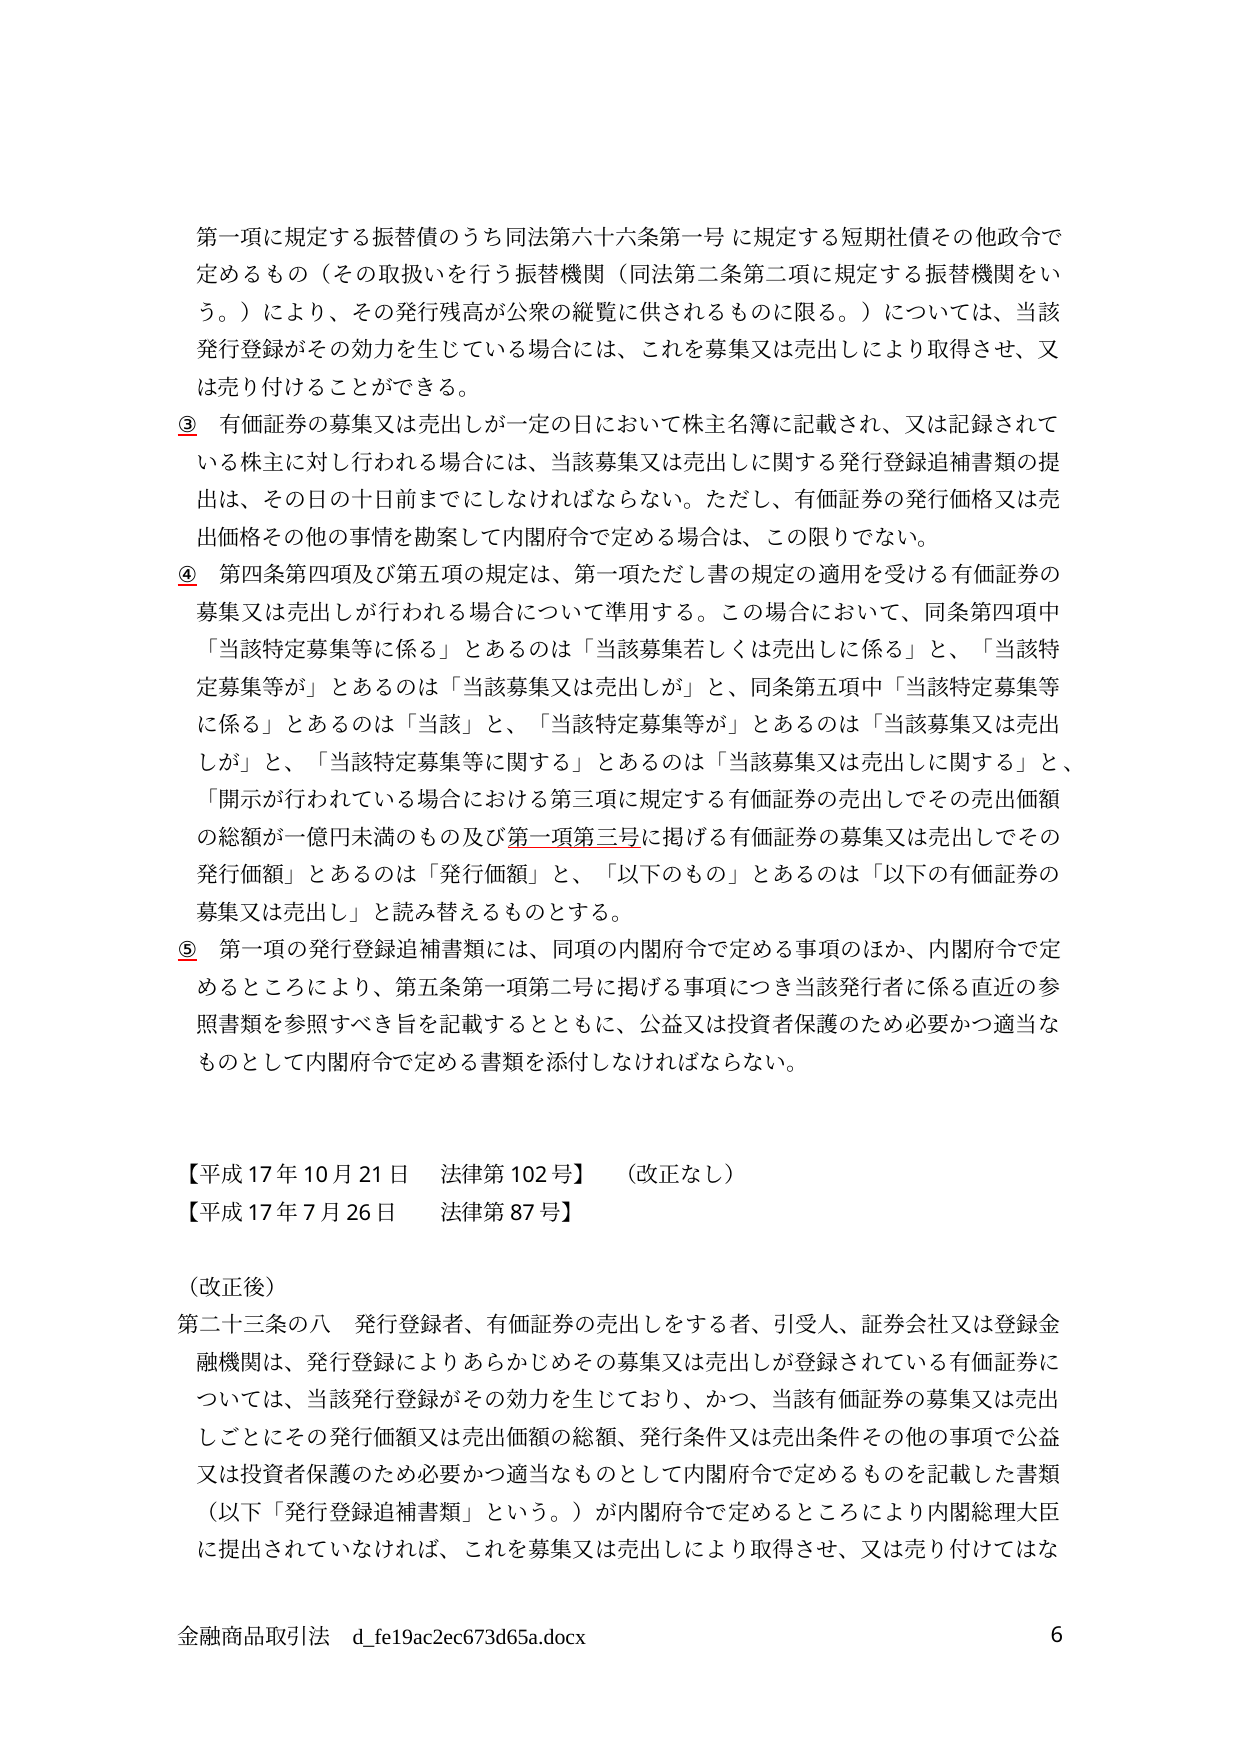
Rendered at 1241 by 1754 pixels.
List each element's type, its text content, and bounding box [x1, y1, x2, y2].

text ⑤ 第一項の発行登録追補書類には、同項の内閣府令で定める事項のほか、内閣府令で定めるところにより、第五条第一項第二号に掲げる事項につき当該発行者に係る直近の参照書類を参照すべき旨を記載するとともに、公益又は投資者保護のため必要かつ適当なものとして内閣府令で定める書類を添付しなければならない。 [177, 929, 1063, 1079]
text 【平成17年7月26日 法律第87号】 [177, 1192, 1063, 1229]
text ④ 第四条第四項及び第五項の規定は、第一項ただし書の規定の適用を受ける有価証券の募集又は売出しが行われる場合について準用する。この場合において、同条第四項中「当該特定募集等に係る」とあるのは「当該募集若しくは売出しに係る」と、「当該特定募集等が」とあるのは「当該募集又は売出しが」と、同条第五項中「当該特定募集等に係る」とあるのは「当該」と、「当該特定募集等が」とあるのは「当該募集又は売出しが」と、「当該特定募集等に関する」とあるのは「当該募集又は売出しに関する」と、「開示が行われている場合における第三項に規定する有価証券の売出しでその売出価額の総額が一億円未満のもの及び第一項第三号に掲げる有価証券の募集又は売出しでその発行価額」とあるのは「発行価額」と、「以下のもの」とあるのは「以下の有価証券の募集又は売出し」と読み替えるものとする。 [177, 554, 1063, 929]
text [177, 1304, 1063, 1567]
text 【平成17年10月21日 法律第102号】 （改正なし） [177, 1154, 1063, 1192]
text （改正後） [177, 1267, 1063, 1304]
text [177, 217, 1063, 404]
text ③ 有価証券の募集又は売出しが一定の日において株主名簿に記載され、又は記録されている株主に対し行われる場合には、当該募集又は売出しに関する発行登録追補書類の提出は、その日の十日前までにしなければならない。ただし、有価証券の発行価格又は売出価格その他の事情を勘案して内閣府令で定める場合は、この限りでない。 [177, 404, 1063, 554]
